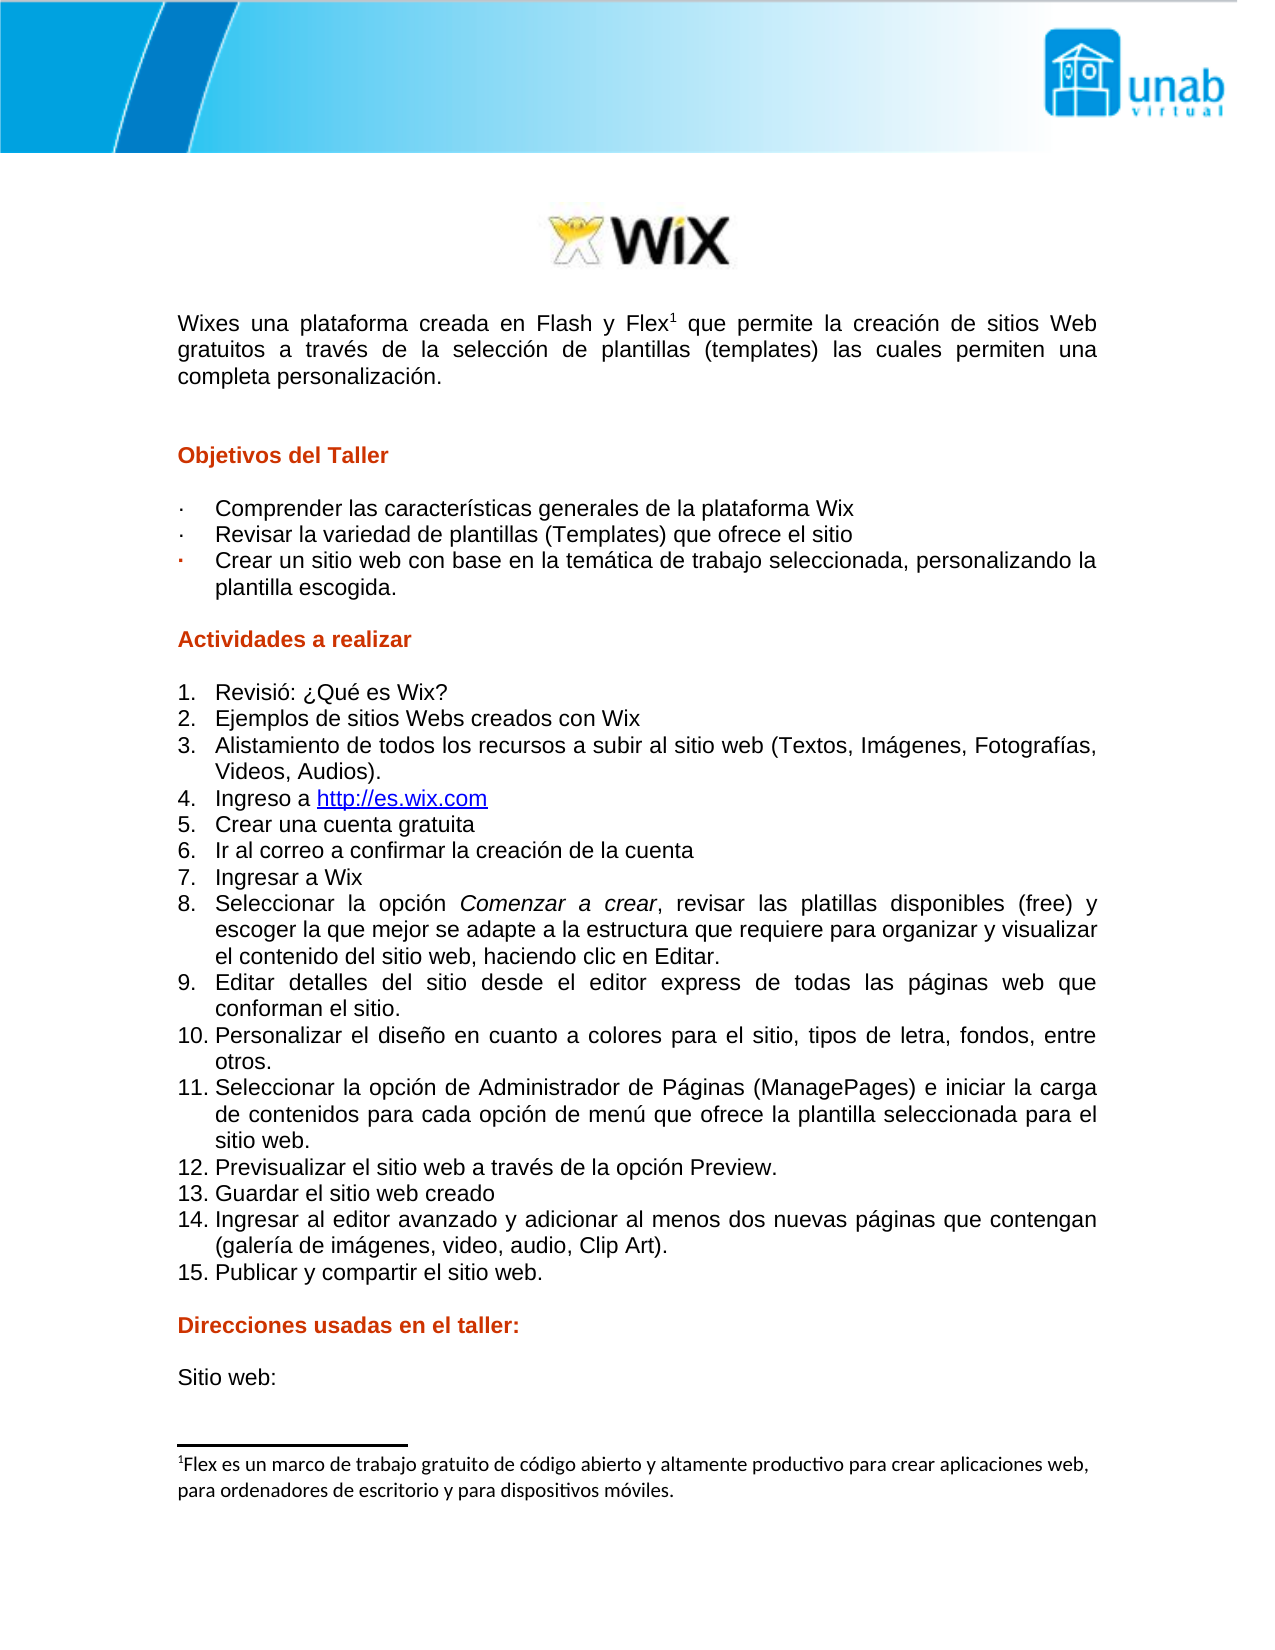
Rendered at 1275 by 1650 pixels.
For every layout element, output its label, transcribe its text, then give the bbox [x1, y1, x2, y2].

list Revisar la variedad de plantillas (Templates) que ofrece el sitio [177, 521, 1098, 547]
text Direcciones usadas en el taller: [177, 1312, 1098, 1338]
list Editar detalles del sitio desde el editor express de todas las páginas web que conforman el sitio. [177, 969, 1098, 1022]
picture [524, 202, 751, 283]
list Ingresar a Wix [177, 863, 1098, 890]
list Alistamiento de todos los recursos a subir al sitio web (Textos, Imágenes, Fotografías, Videos, Audios). [177, 732, 1098, 784]
list Seleccionar la opción Comenzar a crear, revisar las platillas disponibles (free) y escoger la que mejor se adapte a la estructura que requiere para organizar y visualizar el contenido del sitio web, haciendo clic en Editar. [177, 890, 1098, 969]
list Ejemplos de sitios Webs creados con Wix [177, 705, 1098, 732]
list Previsualizar el sitio web a través de la opción Preview. [177, 1153, 1098, 1180]
picture [0, 0, 1238, 153]
text Sitio web: [177, 1364, 1098, 1391]
list Seleccionar la opción de Administrador de Páginas (ManagePages) e iniciar la carga de contenidos para cada opción de menú que ofrece la plantilla seleccionada para el sitio web. [177, 1074, 1098, 1153]
text Actividades a realizar [177, 626, 1098, 653]
list Personalizar el diseño en cuanto a colores para el sitio, tipos de letra, fondos, entre otros. [177, 1022, 1098, 1074]
list Revisió: ¿Qué es Wix? [177, 679, 1098, 705]
text Wixes una plataforma creada en Flash y Flex que permite la creación de sitios Web gratuitos a través de la selección de plantillas (templates) las cuales permiten una completa personalización. [177, 310, 1098, 389]
list Ingreso a http://es.wix.com [177, 784, 1098, 811]
text Objetivos del Taller [177, 442, 1098, 468]
list Ingresar al editor avanzado y adicionar al menos dos nuevas páginas que contengan (galería de imágenes, video, audio, Clip Art). [177, 1206, 1098, 1259]
list Comprender las características generales de la plataforma Wix [177, 494, 1098, 521]
list Ir al correo a confirmar la creación de la cuenta [177, 837, 1098, 863]
list Guardar el sitio web creado [177, 1180, 1098, 1206]
list Crear una cuenta gratuita [177, 811, 1098, 837]
list Publicar y compartir el sitio web. [177, 1259, 1098, 1285]
list Crear un sitio web con base en la temática de trabajo seleccionada, personalizando la plantilla escogida. [177, 547, 1098, 600]
